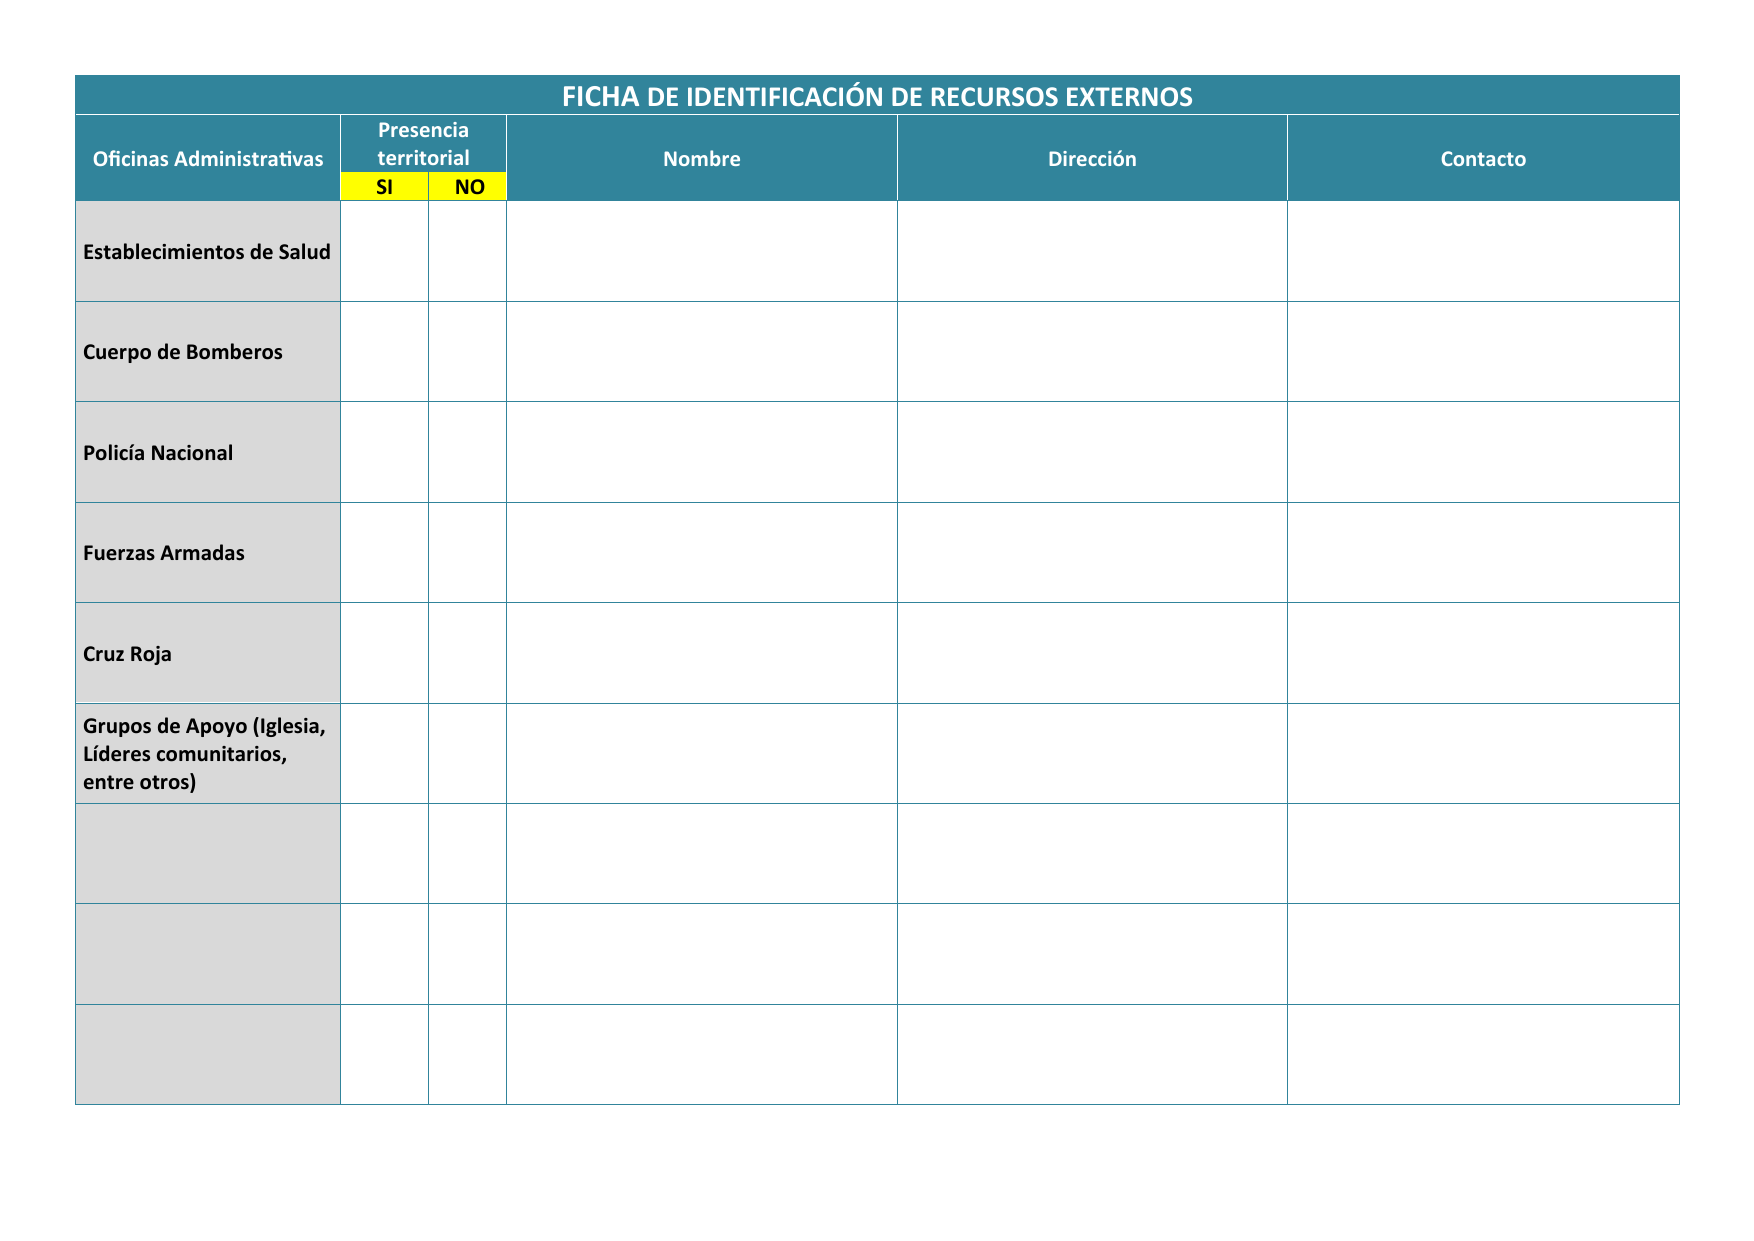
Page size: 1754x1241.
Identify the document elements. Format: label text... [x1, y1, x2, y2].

table_cell [341, 503, 428, 602]
table_cell [341, 704, 428, 803]
table_cell [898, 603, 1287, 702]
table_cell [76, 804, 340, 903]
table_cell Grupos de Apoyo (Iglesia, Líderes comunitarios, entre otros) [76, 704, 340, 803]
table_cell [898, 1005, 1287, 1104]
table_cell [429, 302, 506, 401]
table_cell [76, 904, 340, 1004]
table_cell Oficinas Administrativas [76, 115, 340, 200]
table_cell [429, 603, 506, 702]
table_cell [429, 904, 506, 1004]
table_cell Establecimientos de Salud [76, 201, 340, 301]
table_cell [507, 201, 897, 301]
table_cell [898, 804, 1287, 903]
table_cell Presencia territorial [341, 115, 506, 171]
table_cell [429, 704, 506, 803]
table_cell [76, 1005, 340, 1104]
table_cell [898, 503, 1287, 602]
table_cell [898, 904, 1287, 1004]
table_cell [1288, 603, 1679, 702]
table_cell [898, 704, 1287, 803]
table_cell [898, 201, 1287, 301]
table_cell Cuerpo de Bomberos [76, 302, 340, 401]
table_cell Nombre [507, 115, 897, 200]
table_cell [341, 201, 428, 301]
table_cell [429, 201, 506, 301]
table_cell Fuerzas Armadas [76, 503, 340, 602]
table_cell [341, 1005, 428, 1104]
table_cell [1288, 302, 1679, 401]
table_cell [1288, 503, 1679, 602]
table_cell NO [429, 172, 506, 200]
table_cell [507, 804, 897, 903]
table_cell [1288, 1005, 1679, 1104]
table_cell [507, 904, 897, 1004]
table_cell [341, 402, 428, 502]
table_cell [898, 302, 1287, 401]
table_cell [1288, 704, 1679, 803]
table_cell [1288, 201, 1679, 301]
table_cell [341, 302, 428, 401]
table_cell [1288, 904, 1679, 1004]
table_cell [898, 402, 1287, 502]
table_cell [1288, 804, 1679, 903]
table_cell [429, 503, 506, 602]
table_cell [429, 804, 506, 903]
table_cell [429, 402, 506, 502]
table_cell [1288, 402, 1679, 502]
table_cell [507, 603, 897, 702]
table_cell [341, 603, 428, 702]
table_cell [507, 503, 897, 602]
table_cell [507, 704, 897, 803]
table_cell SI [341, 172, 428, 200]
table_cell Contacto [1288, 115, 1679, 200]
table_header FICHA DE IDENTIFICACIÓN DE RECURSOS EXTERNOS [76, 76, 1679, 114]
table_cell Cruz Roja [76, 603, 340, 702]
table_cell [429, 1005, 506, 1104]
table_cell [507, 402, 897, 502]
table_cell [507, 1005, 897, 1104]
table_cell [341, 804, 428, 903]
table_cell [507, 302, 897, 401]
table_cell [341, 904, 428, 1004]
table_cell Dirección [898, 115, 1287, 200]
table_cell Policía Nacional [76, 402, 340, 502]
